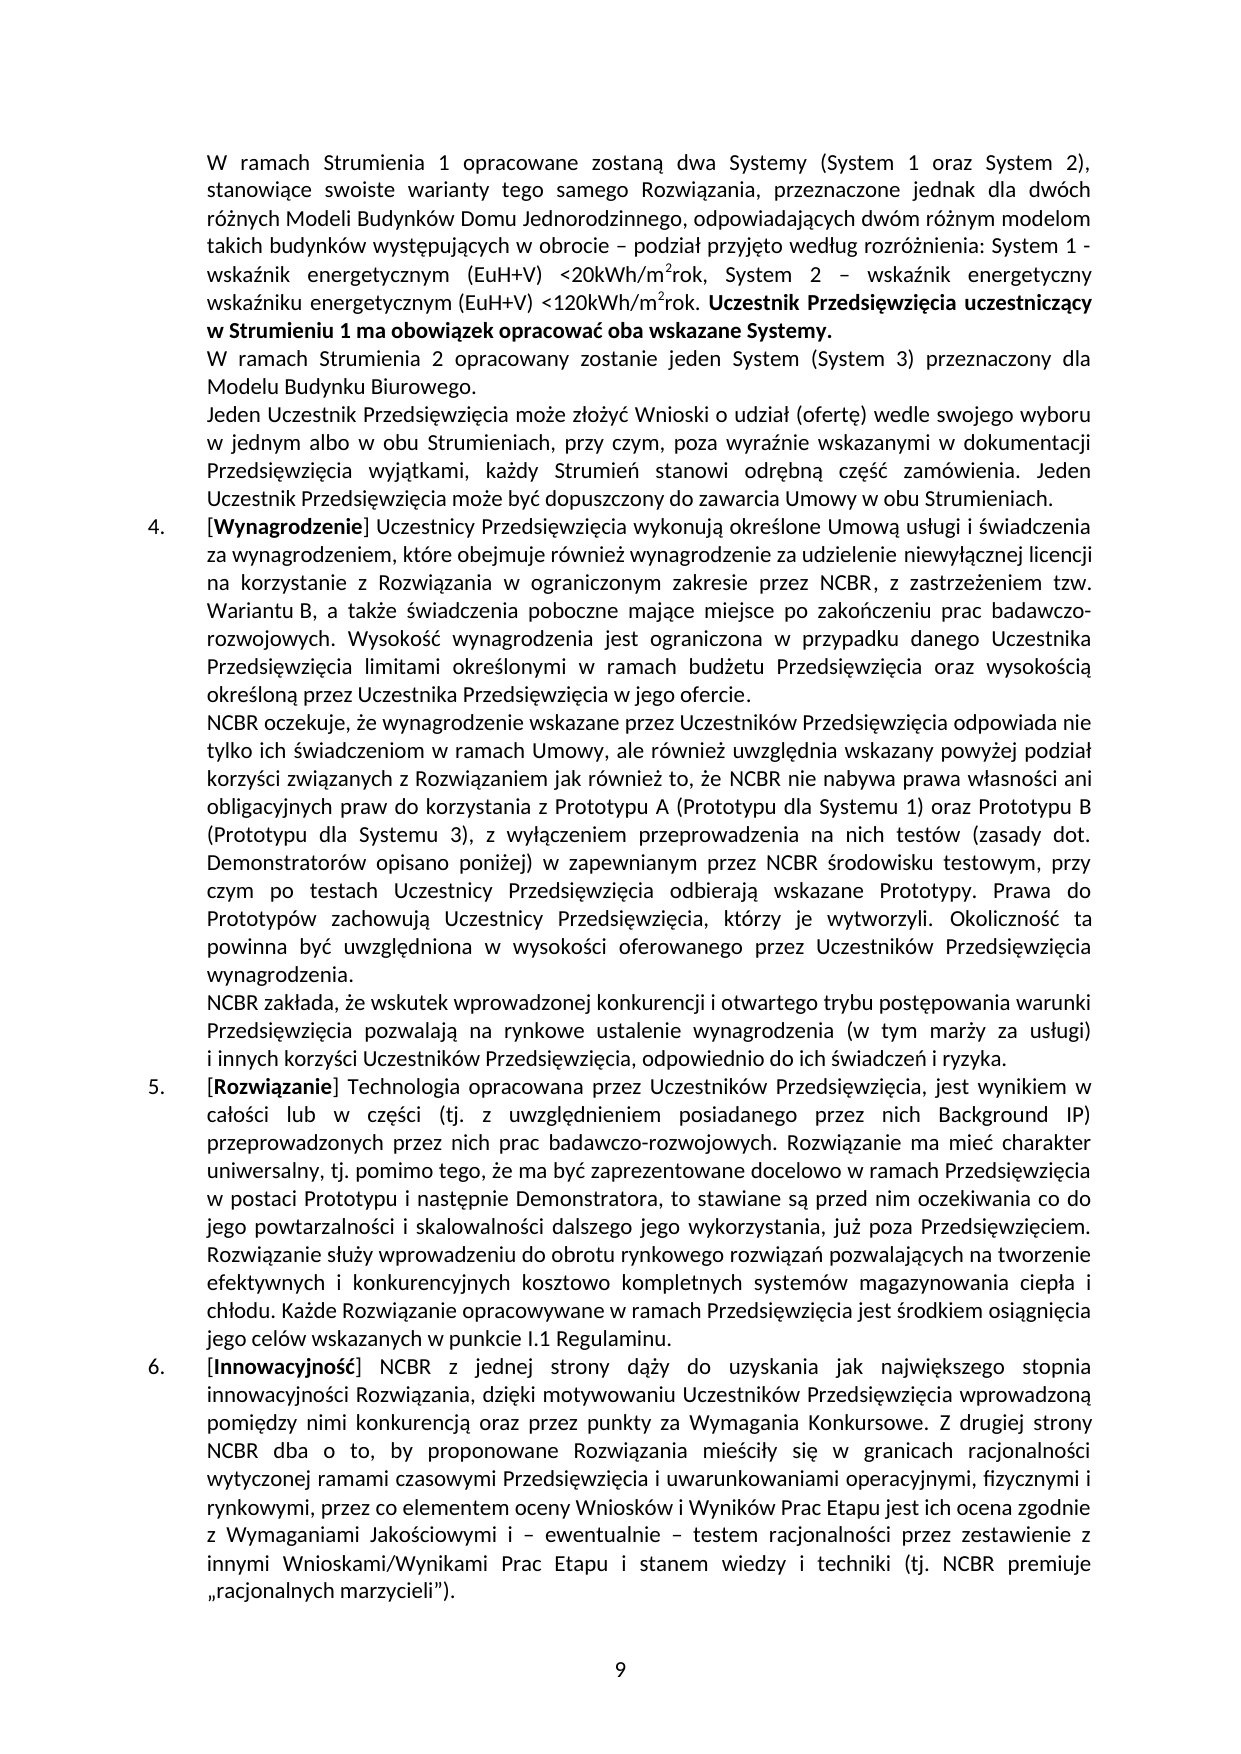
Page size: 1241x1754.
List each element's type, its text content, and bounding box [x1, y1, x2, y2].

list NCBR zakłada, że wskutek wprowadzonej konkurencji i otwartego trybu postępowania warunki Przedsięwzięcia pozwalają na rynkowe ustalenie wynagrodzenia (w tym marży za usługi) i innych korzyści Uczestników Przedsięwzięcia, odpowiednio do ich świadczeń i ryzyka. [207, 988, 1093, 1072]
list W ramach Strumienia 1 opracowane zostaną dwa Systemy (System 1 oraz System 2), stanowiące swoiste warianty tego samego Rozwiązania, przeznaczone jednak dla dwóch różnych Modeli Budynków Domu Jednorodzinnego, odpowiadających dwóm różnym modelom takich budynków występujących w obrocie – podział przyjęto według rozróżnienia: System 1 - wskaźnik energetycznym (EuH+V) <20kWh/m2rok, System 2 – wskaźnik energetyczny wskaźniku energetycznym (EuH+V) <120kWh/m2rok. Uczestnik Przedsięwzięcia uczestniczący w Strumieniu 1 ma obowiązek opracować oba wskazane Systemy. [207, 148, 1093, 344]
list W ramach Strumienia 2 opracowany zostanie jeden System (System 3) przeznaczony dla Modelu Budynku Biurowego. [207, 344, 1093, 400]
list [Wynagrodzenie] Uczestnicy Przedsięwzięcia wykonują określone Umową usługi i świadczenia za wynagrodzeniem, które obejmuje również wynagrodzenie za udzielenie niewyłącznej licencji na korzystanie z Rozwiązania w ograniczonym zakresie przez NCBR, z zastrzeżeniem tzw. Wariantu B, a także świadczenia poboczne mające miejsce po zakończeniu prac badawczo-rozwojowych. Wysokość wynagrodzenia jest ograniczona w przypadku danego Uczestnika Przedsięwzięcia limitami określonymi w ramach budżetu Przedsięwzięcia oraz wysokością określoną przez Uczestnika Przedsięwzięcia w jego ofercie. [148, 512, 1093, 708]
list Jeden Uczestnik Przedsięwzięcia może złożyć Wnioski o udział (ofertę) wedle swojego wyboru w jednym albo w obu Strumieniach, przy czym, poza wyraźnie wskazanymi w dokumentacji Przedsięwzięcia wyjątkami, każdy Strumień stanowi odrębną część zamówienia. Jeden Uczestnik Przedsięwzięcia może być dopuszczony do zawarcia Umowy w obu Strumieniach. [207, 400, 1093, 512]
list [Rozwiązanie] Technologia opracowana przez Uczestników Przedsięwzięcia, jest wynikiem w całości lub w części (tj. z uwzględnieniem posiadanego przez nich Background IP) przeprowadzonych przez nich prac badawczo-rozwojowych. Rozwiązanie ma mieć charakter uniwersalny, tj. pomimo tego, że ma być zaprezentowane docelowo w ramach Przedsięwzięcia w postaci Prototypu i następnie Demonstratora, to stawiane są przed nim oczekiwania co do jego powtarzalności i skalowalności dalszego jego wykorzystania, już poza Przedsięwzięciem. Rozwiązanie służy wprowadzeniu do obrotu rynkowego rozwiązań pozwalających na tworzenie efektywnych i konkurencyjnych kosztowo kompletnych systemów magazynowania ciepła i chłodu. Każde Rozwiązanie opracowywane w ramach Przedsięwzięcia jest środkiem osiągnięcia jego celów wskazanych w punkcie 1.1 Regulaminu. [148, 1072, 1093, 1352]
list [Innowacyjność] NCBR z jednej strony dąży do uzyskania jak największego stopnia innowacyjności Rozwiązania, dzięki motywowaniu Uczestników Przedsięwzięcia wprowadzoną pomiędzy nimi konkurencją oraz przez punkty za Wymagania Konkursowe. Z drugiej strony NCBR dba o to, by proponowane Rozwiązania mieściły się w granicach racjonalności wytyczonej ramami czasowymi Przedsięwzięcia i uwarunkowaniami operacyjnymi, fizycznymi i rynkowymi, przez co elementem oceny Wniosków i Wyników Prac Etapu jest ich ocena zgodnie z Wymaganiami Jakościowymi i – ewentualnie – testem racjonalności przez zestawienie z innymi Wnioskami/Wynikami Prac Etapu i stanem wiedzy i techniki (tj. NCBR premiuje „racjonalnych marzycieli”). [148, 1352, 1093, 1605]
list NCBR oczekuje, że wynagrodzenie wskazane przez Uczestników Przedsięwzięcia odpowiada nie tylko ich świadczeniom w ramach Umowy, ale również uwzględnia wskazany powyżej podział korzyści związanych z Rozwiązaniem jak również to, że NCBR nie nabywa prawa własności ani obligacyjnych praw do korzystania z Prototypu A (Prototypu dla Systemu 1) oraz Prototypu B (Prototypu dla Systemu 3), z wyłączeniem przeprowadzenia na nich testów (zasady dot. Demonstratorów opisano poniżej) w zapewnianym przez NCBR środowisku testowym, przy czym po testach Uczestnicy Przedsięwzięcia odbierają wskazane Prototypy. Prawa do Prototypów zachowują Uczestnicy Przedsięwzięcia, którzy je wytworzyli. Okoliczność ta powinna być uwzględniona w wysokości oferowanego przez Uczestników Przedsięwzięcia wynagrodzenia. [207, 708, 1093, 988]
